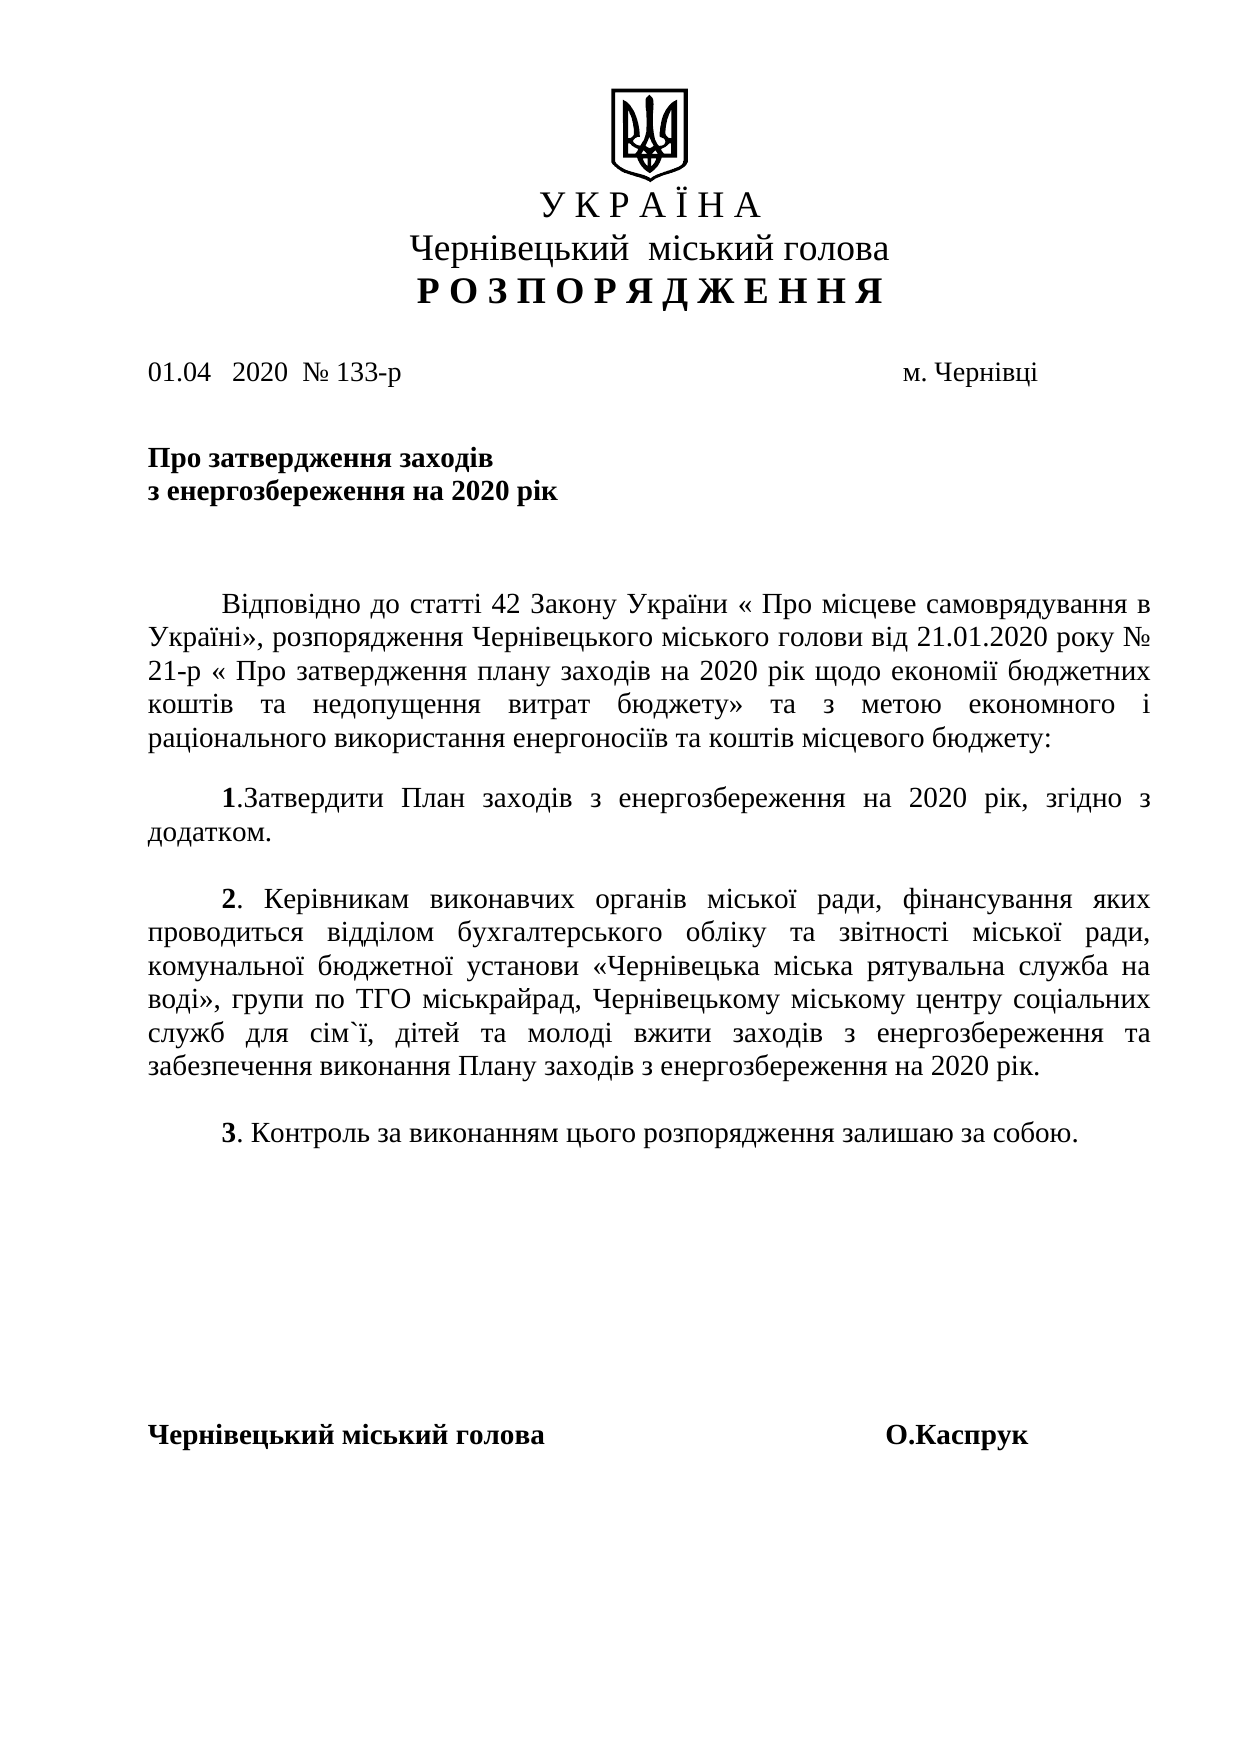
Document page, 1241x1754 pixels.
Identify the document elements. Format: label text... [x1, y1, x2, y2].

text Чернівецький міський голова [148, 225, 1152, 268]
subtitle Про затвердження заходів [148, 440, 1152, 473]
text 3. Контроль за виконанням цього розпорядження залишаю за собою. [148, 1116, 1152, 1149]
text 2. Керівникам виконавчих органів міської ради, фінансування яких проводиться відділом бухгалтерського обліку та звітності міської ради, комунальної бюджетної установи «Чернівецька міська рятувальна служба на воді», групи по ТГО міськрайрад, Чернівецькому міському центру соціальних служб для сім`ї, дітей та молоді вжити заходів з енергозбереження та забезпечення виконання Плану заходів з енергозбереження на 2020 рік. [148, 881, 1152, 1082]
text Відповідно до статті 42 Закону України « Про місцеве самоврядування в Україні», розпорядження Чернівецького міського голови від 21.01.2020 року № 21-р « Про затвердження плану заходів на 2020 рік щодо економії бюджетних коштів та недопущення витрат бюджету» та з метою економного і раціонального використання енергоносіїв та коштів місцевого бюджету: [148, 586, 1152, 754]
subtitle 01.04 2020 № 133-р м. Чернівці [148, 355, 1152, 387]
text 1.Затвердити План заходів з енергозбереження на 2020 рік, згідно з додатком. [148, 780, 1152, 847]
text У К Р А Ї Н А [148, 182, 1152, 225]
subtitle з енергозбереження на 2020 рік [148, 473, 1152, 507]
subtitle Р О З П О Р Я Д Ж Е Н Н Я [148, 268, 1152, 312]
text Чернівецький міський голова О.Каспрук [148, 1417, 1152, 1451]
